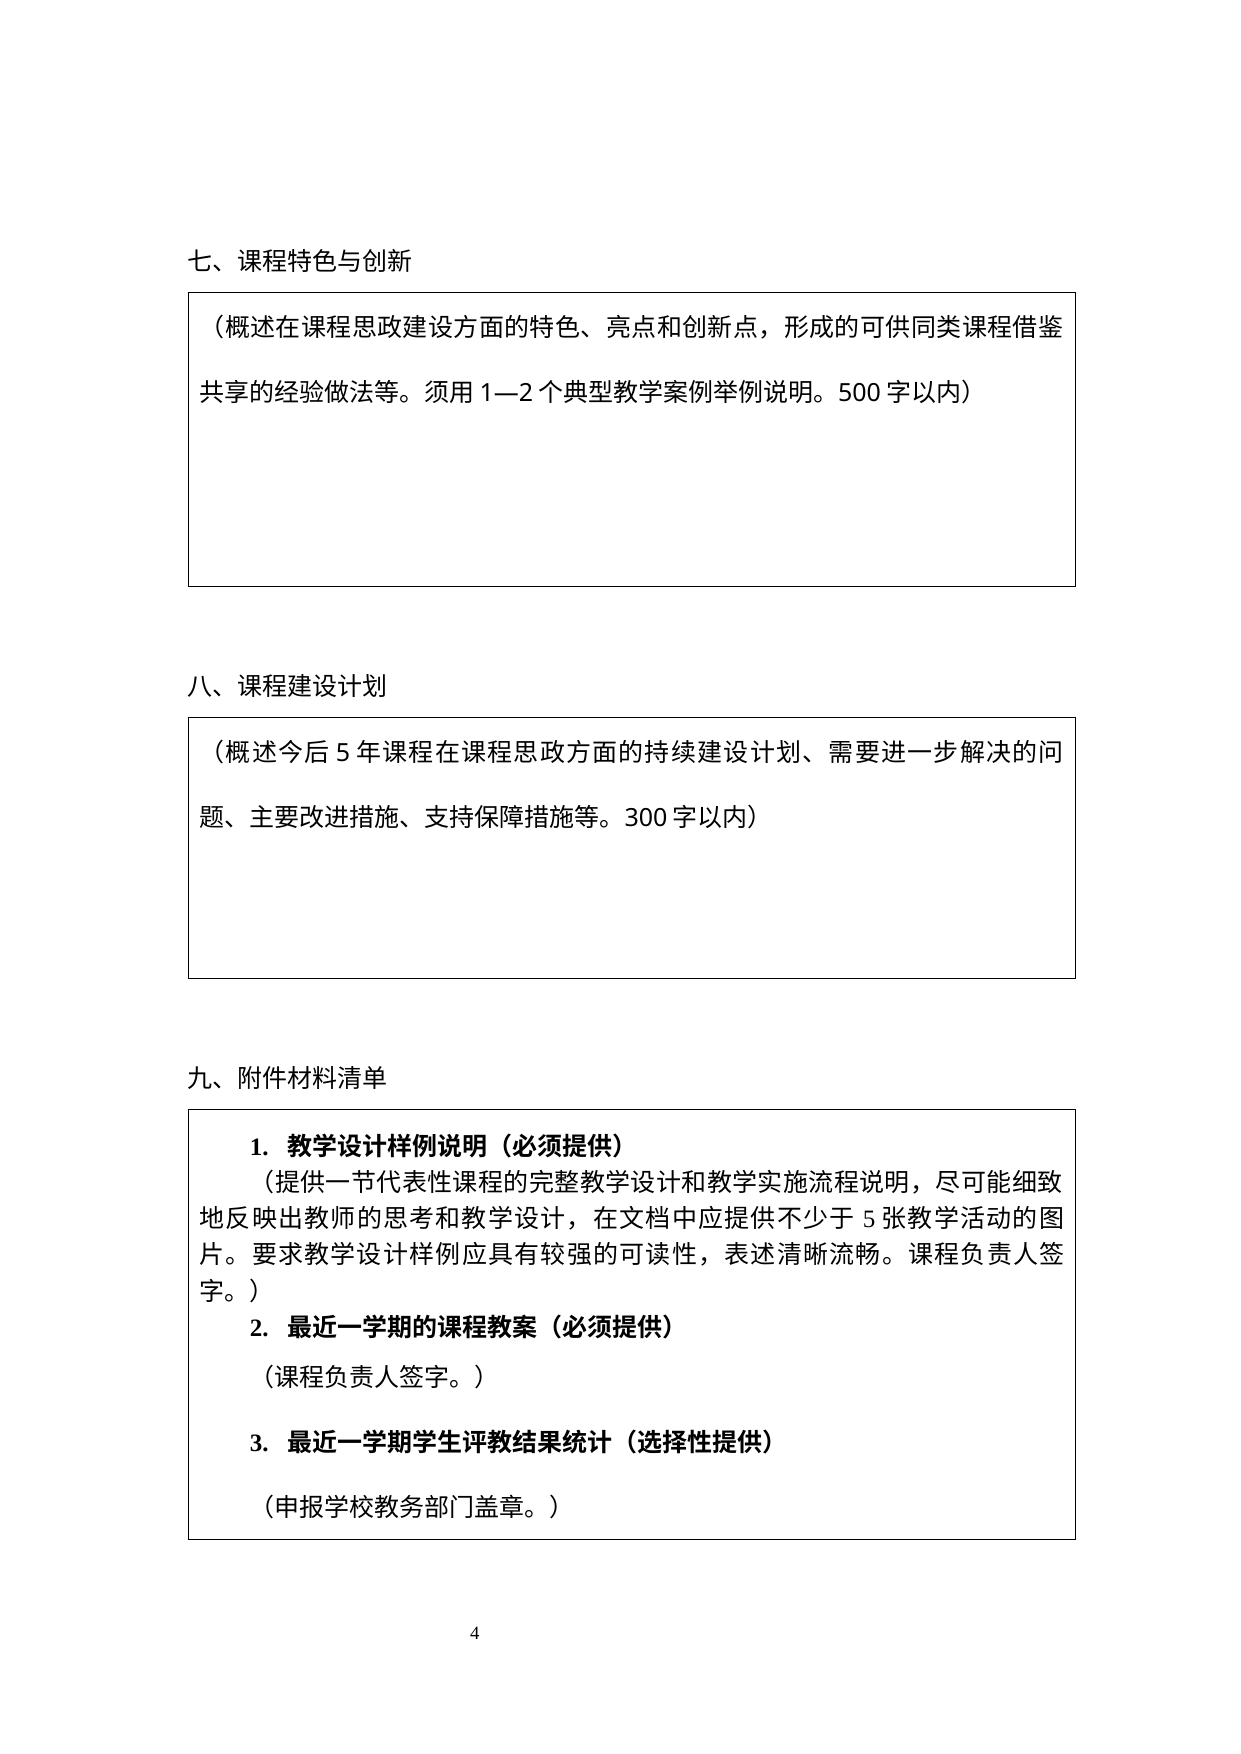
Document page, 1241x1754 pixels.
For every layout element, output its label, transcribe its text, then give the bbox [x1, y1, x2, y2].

list 课程建设计划 [187, 652, 1053, 717]
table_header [189, 1110, 1075, 1538]
table_header （概述今后5年课程在课程思政方面的持续建设计划、需要进一步解决的问题、主要改进措施、支持保障措施等。300字以内） [189, 718, 1075, 978]
list 课程特色与创新 [187, 227, 1053, 292]
table_header （概述在课程思政建设方面的特色、亮点和创新点，形成的可供同类课程借鉴共享的经验做法等。须用1—2个典型教学案例举例说明。500字以内） [189, 293, 1075, 586]
list 附件材料清单 [187, 1044, 1053, 1109]
